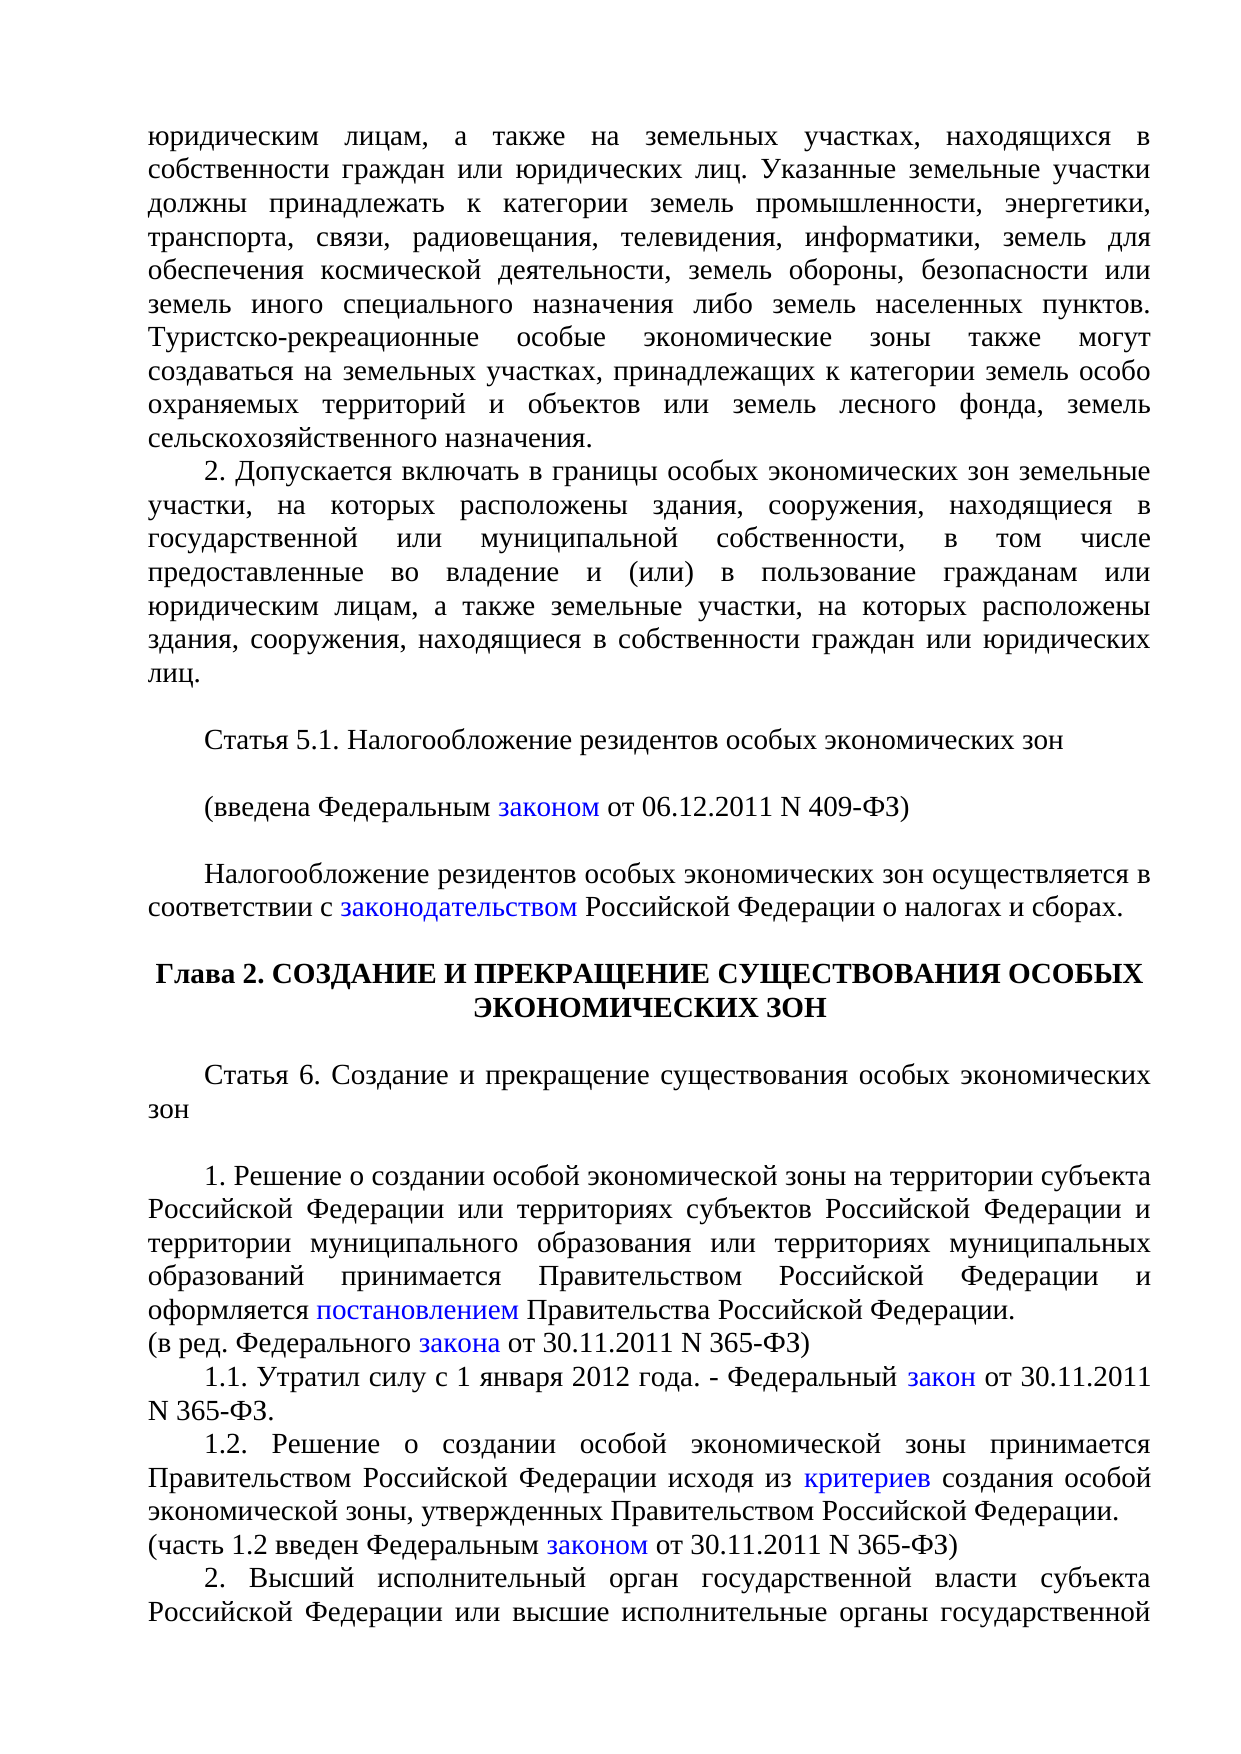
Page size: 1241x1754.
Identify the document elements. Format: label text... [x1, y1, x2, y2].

title ЭКОНОМИЧЕСКИХ ЗОН [148, 990, 1152, 1024]
text (в ред. Федерального закона от 30.11.2011 N 365-ФЗ) [148, 1326, 1152, 1359]
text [148, 1560, 1152, 1627]
text Налогообложение резидентов особых экономических зон осуществляется в соответствии с законодательством Российской Федерации о налогах и сборах. [148, 856, 1152, 923]
text 1. Решение о создании особой экономической зоны на территории субъекта Российской Федерации или территориях субъектов Российской Федерации и территории муниципального образования или территориях муниципальных образований принимается Правительством Российской Федерации и оформляется постановлением Правительства Российской Федерации. [148, 1158, 1152, 1326]
text 1.2. Решение о создании особой экономической зоны принимается Правительством Российской Федерации исходя из критериев создания особой экономической зоны, утвержденных Правительством Российской Федерации. [148, 1426, 1152, 1527]
text Статья 5.1. Налогообложение резидентов особых экономических зон [148, 722, 1152, 755]
text (введена Федеральным законом от 06.12.2011 N 409-ФЗ) [148, 789, 1152, 822]
text Статья 6. Создание и прекращение существования особых экономических зон [148, 1057, 1152, 1124]
text 1.1. Утратил силу с 1 января 2012 года. - Федеральный закон от 30.11.2011 N 365-ФЗ. [148, 1359, 1152, 1426]
text (часть 1.2 введен Федеральным законом от 30.11.2011 N 365-ФЗ) [148, 1527, 1152, 1560]
text 2. Допускается включать в границы особых экономических зон земельные участки, на которых расположены здания, сооружения, находящиеся в государственной или муниципальной собственности, в том числе предоставленные во владение и (или) в пользование гражданам или юридическим лицам, а также земельные участки, на которых расположены здания, сооружения, находящиеся в собственности граждан или юридических лиц. [148, 453, 1152, 688]
title Глава 2. СОЗДАНИЕ И ПРЕКРАЩЕНИЕ СУЩЕСТВОВАНИЯ ОСОБЫХ [148, 957, 1152, 990]
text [148, 118, 1152, 453]
